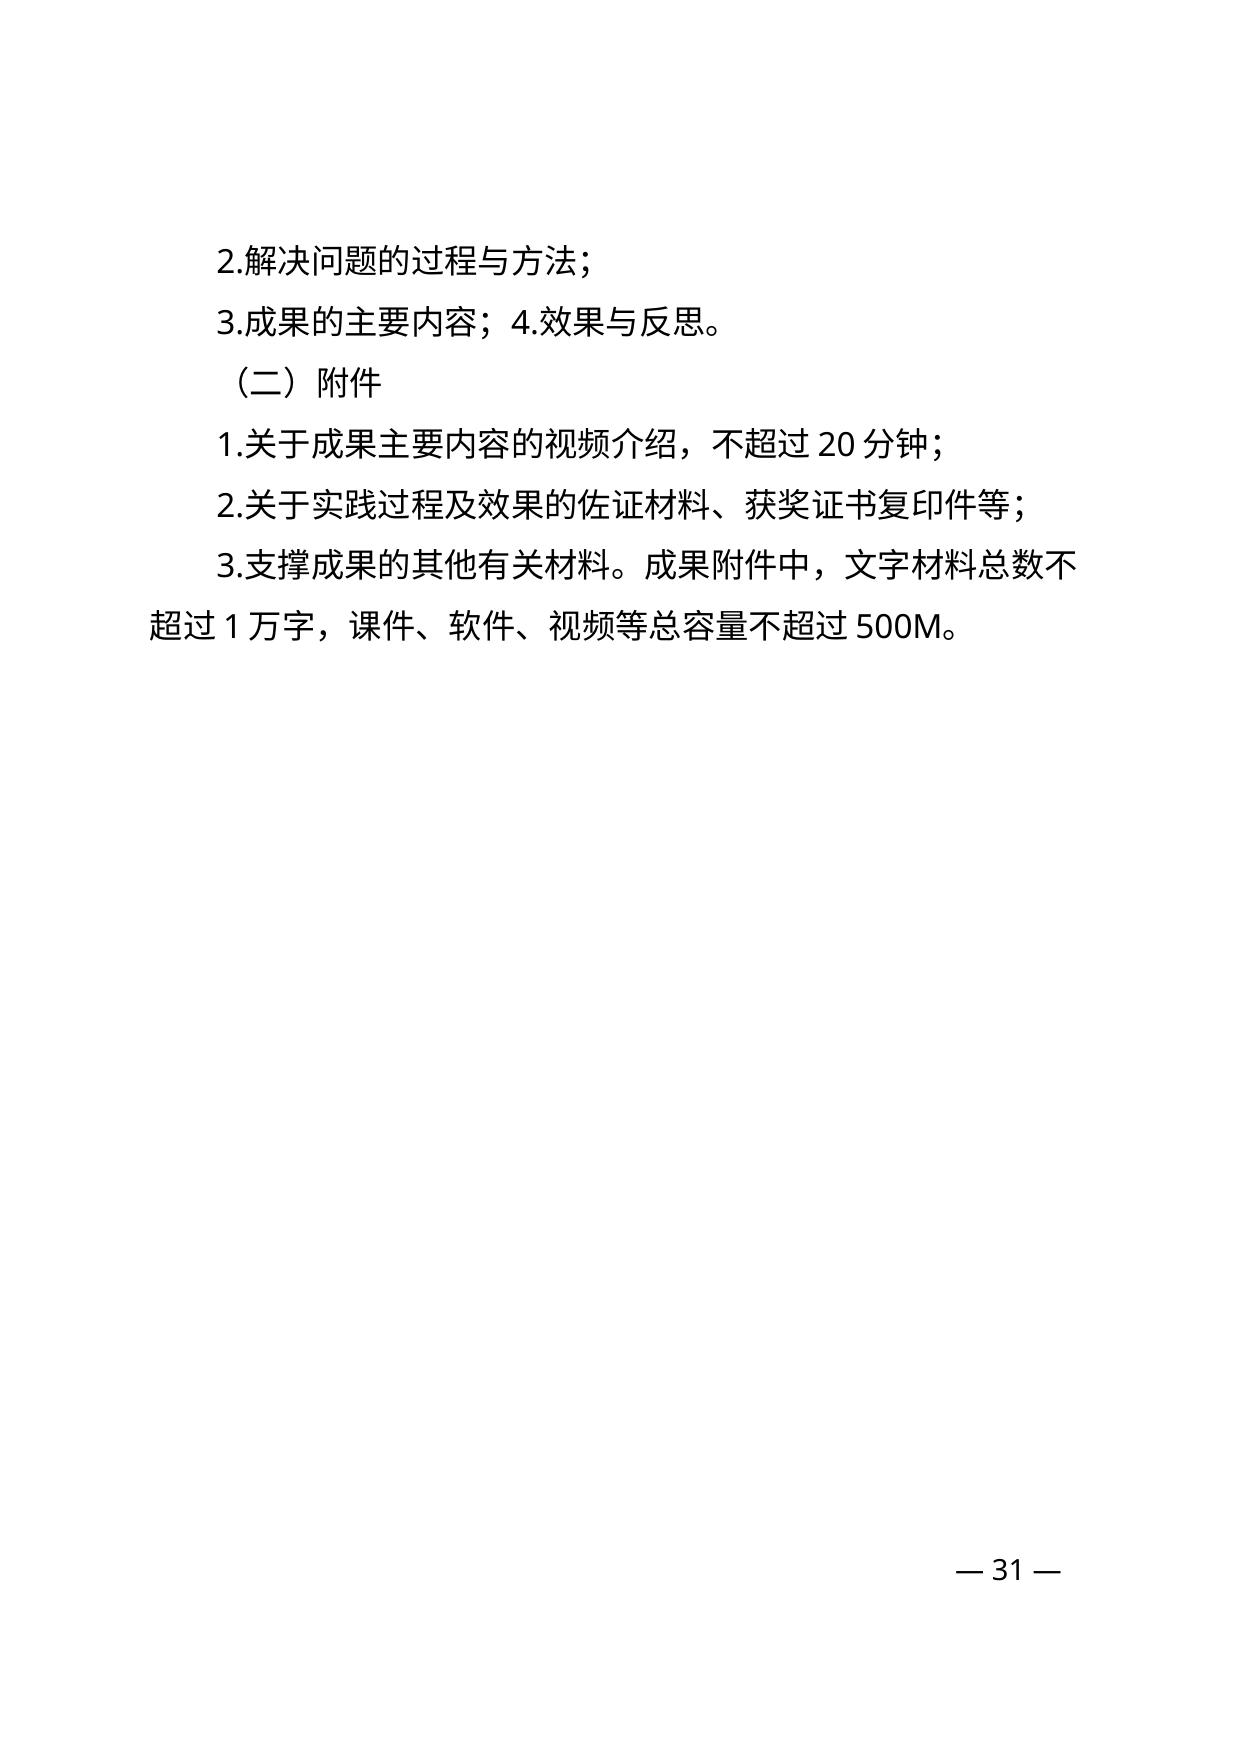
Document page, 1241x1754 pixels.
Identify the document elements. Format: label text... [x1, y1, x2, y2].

text 3.支撑成果的其他有关材料。成果附件中，文字材料总数不超过1万字，课件、软件、视频等总容量不超过500M。 [149, 529, 1091, 651]
text 3.成果的主要内容；4.效果与反思。 [149, 285, 1091, 346]
text （二）附件 [149, 346, 1091, 407]
text 2.解决问题的过程与方法； [149, 224, 1091, 285]
text 1.关于成果主要内容的视频介绍，不超过20分钟； [149, 407, 1091, 468]
text 2.关于实践过程及效果的佐证材料、获奖证书复印件等； [149, 468, 1091, 529]
